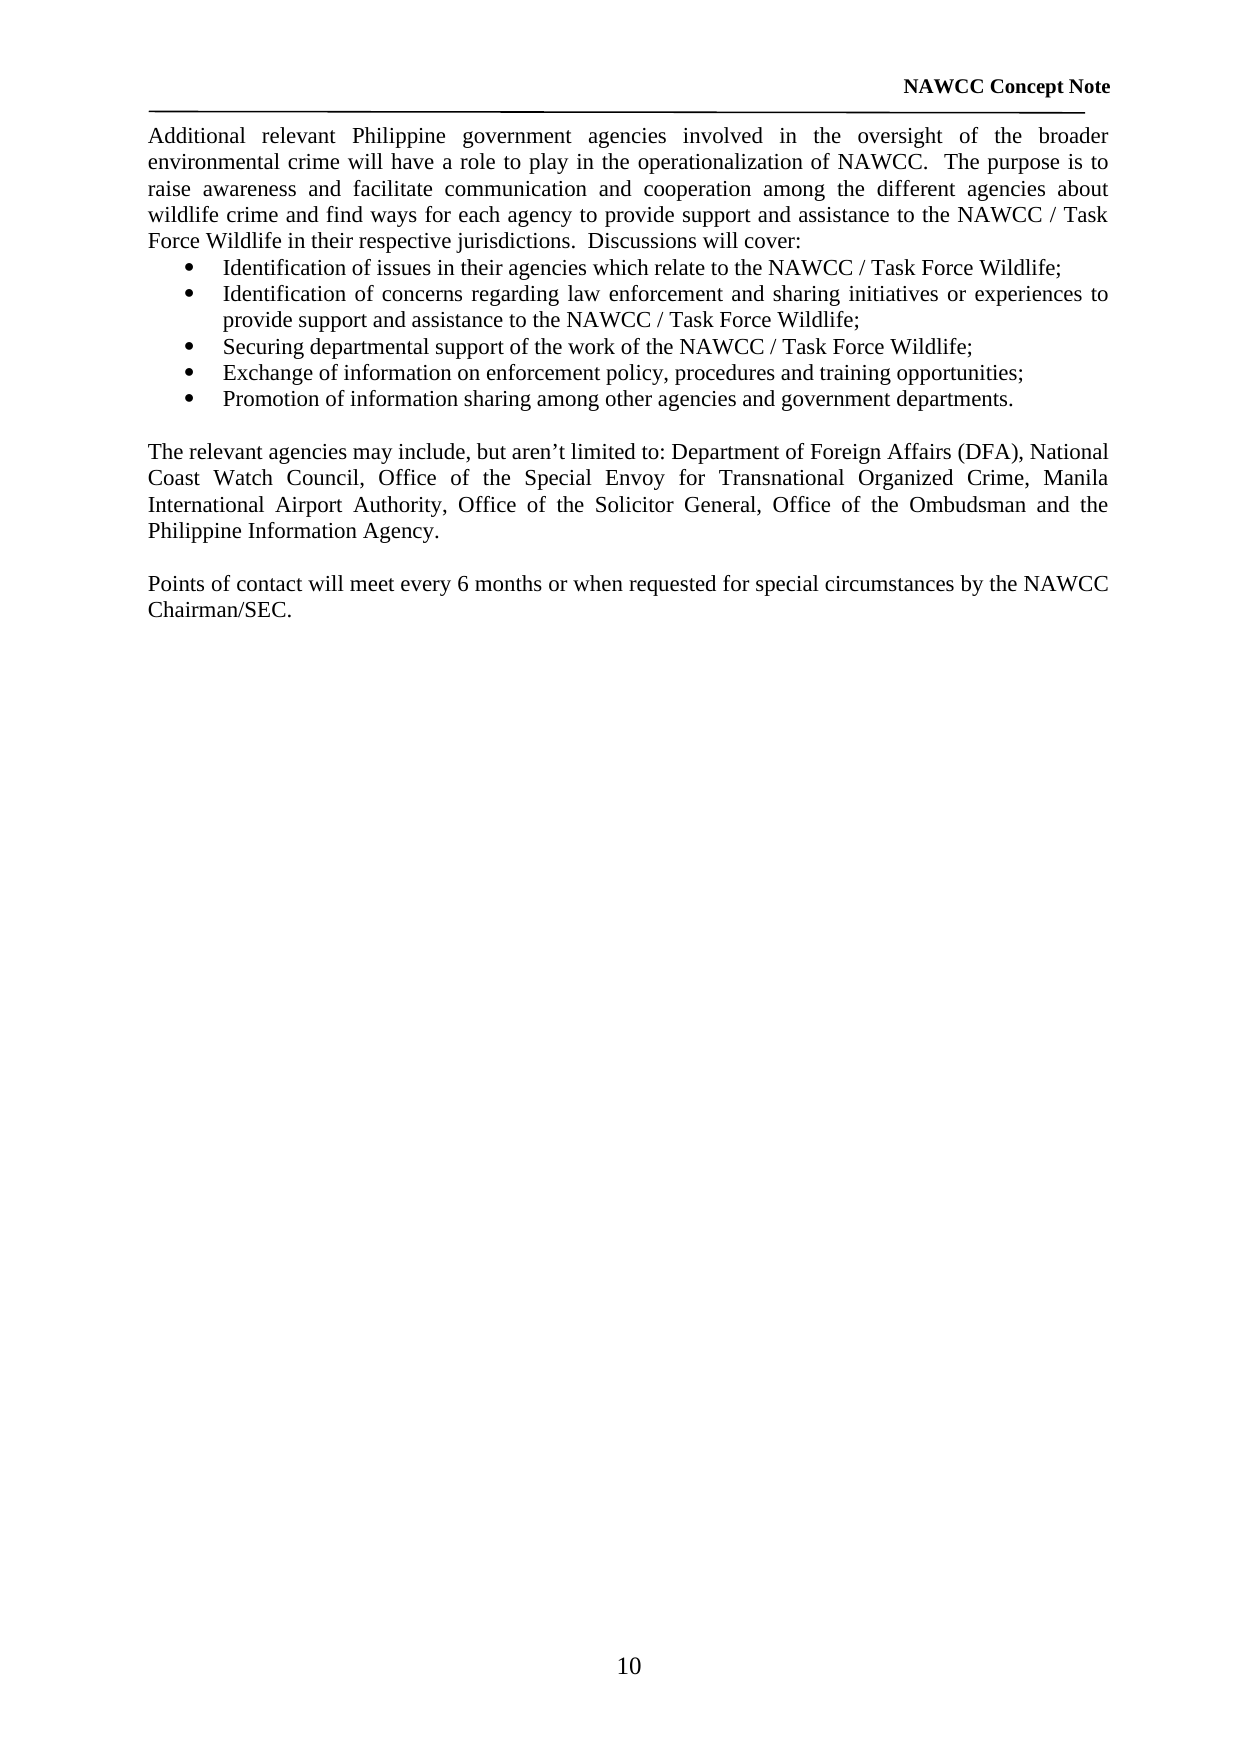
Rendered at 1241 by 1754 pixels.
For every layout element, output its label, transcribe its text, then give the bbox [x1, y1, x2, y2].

list Securing departmental support of the work of the NAWCC / Task Force Wildlife; [185, 333, 1110, 359]
list Exchange of information on enforcement policy, procedures and training opportunities; [185, 359, 1110, 385]
text The relevant agencies may include, but aren’t limited to: Department of Foreign Affairs (DFA), National Coast Watch Council, Office of the Special Envoy for Transnational Organized Crime, Manila International Airport Authority, Office of the Solicitor General, Office of the Ombudsman and the Philippine Information Agency. [148, 438, 1110, 543]
list Identification of concerns regarding law enforcement and sharing initiatives or experiences to provide support and assistance to the NAWCC / Task Force Wildlife; [185, 280, 1110, 333]
text Points of contact will meet every 6 months or when requested for special circumstances by the NAWCC Chairman/SEC. [148, 570, 1110, 623]
list Promotion of information sharing among other agencies and government departments. [185, 385, 1110, 412]
list Identification of issues in their agencies which relate to the NAWCC / Task Force Wildlife; [185, 254, 1110, 280]
text Additional relevant Philippine government agencies involved in the oversight of the broader environmental crime will have a role to play in the operationalization of NAWCC. The purpose is to raise awareness and facilitate communication and cooperation among the different agencies about wildlife crime and find ways for each agency to provide support and assistance to the NAWCC / Task Force Wildlife in their respective jurisdictions. Discussions will cover: [148, 122, 1110, 254]
